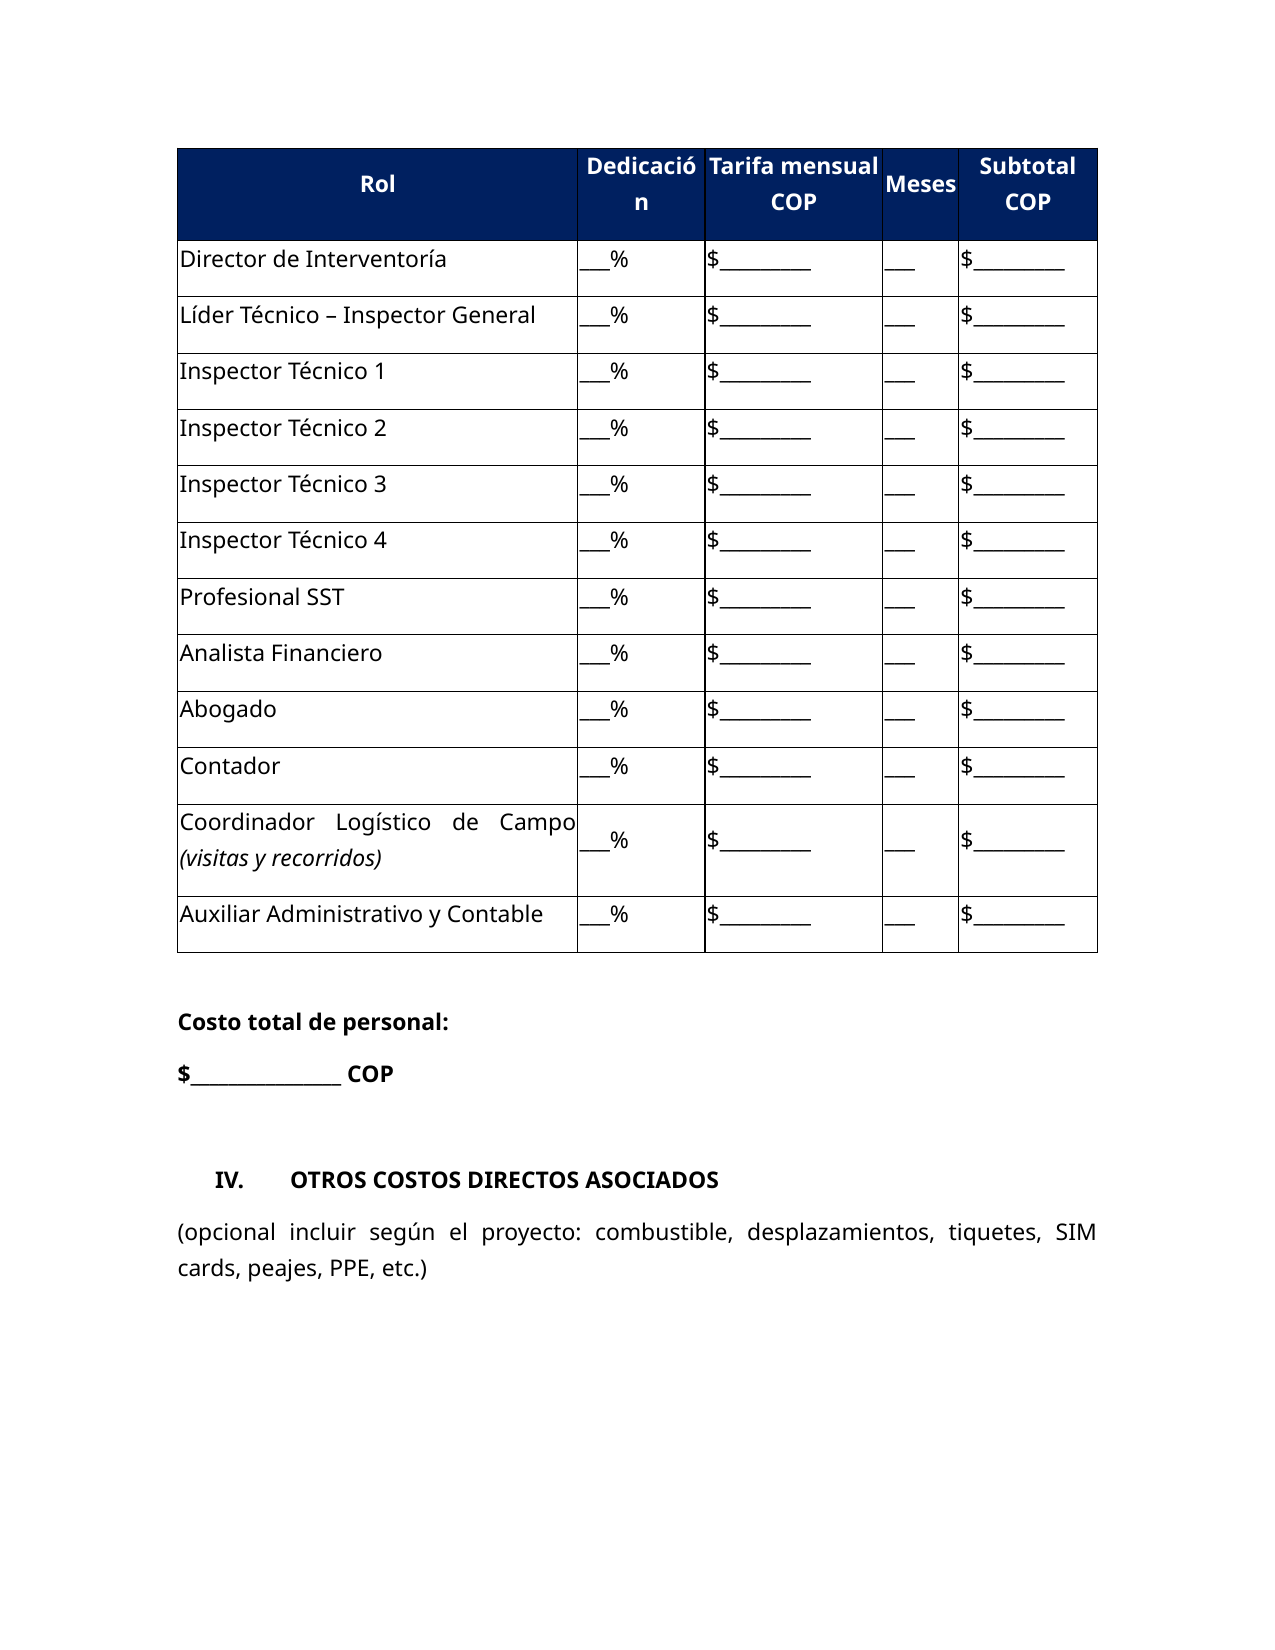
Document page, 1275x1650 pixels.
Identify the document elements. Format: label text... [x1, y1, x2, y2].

table_cell ___% [578, 297, 704, 353]
table_cell $_________ [959, 410, 1097, 465]
table_cell $_________ [959, 579, 1097, 634]
table_cell ___% [578, 748, 704, 803]
text (opcional incluir según el proyecto: combustible, desplazamientos, tiquetes, SIM cards, peajes, PPE, etc.) [177, 1216, 1098, 1283]
table_cell $_________ [959, 354, 1097, 409]
table_cell ___% [578, 692, 704, 747]
table_cell Contador [178, 748, 577, 803]
table_cell $_________ [706, 692, 882, 747]
table_cell ___% [578, 523, 704, 578]
table_cell $_________ [959, 805, 1097, 896]
table_cell $_________ [706, 297, 882, 353]
table_cell ___% [578, 241, 704, 296]
table_cell $_________ [706, 466, 882, 522]
table_cell $_________ [959, 297, 1097, 353]
table_cell $_________ [706, 354, 882, 409]
table_header Subtotal COP [959, 149, 1097, 240]
table_header Tarifa mensual COP [706, 149, 882, 240]
table_cell ___ [883, 897, 958, 952]
table_cell Coordinador Logístico de Campo (visitas y recorridos) [178, 805, 577, 896]
table_cell ___% [578, 466, 704, 522]
table_header Dedicación [578, 149, 704, 240]
table_cell $_________ [706, 748, 882, 803]
table_cell ___ [883, 410, 958, 465]
text $________________ COP [177, 1058, 1098, 1089]
table_cell $_________ [959, 241, 1097, 296]
table_cell ___ [883, 523, 958, 578]
list OTROS COSTOS DIRECTOS ASOCIADOS [215, 1163, 1098, 1195]
table_cell ___ [883, 354, 958, 409]
table_cell Inspector Técnico 4 [178, 523, 577, 578]
table_cell Abogado [178, 692, 577, 747]
table_cell $_________ [959, 466, 1097, 522]
table_cell Inspector Técnico 1 [178, 354, 577, 409]
table_header Rol [178, 149, 577, 240]
table_cell Auxiliar Administrativo y Contable [178, 897, 577, 952]
table_cell ___% [578, 410, 704, 465]
table_cell ___ [883, 579, 958, 634]
table_cell Líder Técnico – Inspector General [178, 297, 577, 353]
table_cell ___ [883, 297, 958, 353]
table_cell ___ [883, 805, 958, 896]
table_header Meses [883, 149, 958, 240]
table_cell Inspector Técnico 3 [178, 466, 577, 522]
table_cell Inspector Técnico 2 [178, 410, 577, 465]
table_cell $_________ [706, 805, 882, 896]
table_cell ___ [883, 635, 958, 691]
table_cell ___% [578, 805, 704, 896]
table_cell ___ [883, 748, 958, 803]
table_cell $_________ [959, 635, 1097, 691]
table_cell ___% [578, 897, 704, 952]
table_cell $_________ [706, 579, 882, 634]
table_cell Director de Interventoría [178, 241, 577, 296]
table_cell ___ [883, 466, 958, 522]
table_cell ___% [578, 635, 704, 691]
table_cell ___% [578, 579, 704, 634]
table_cell Profesional SST [178, 579, 577, 634]
text Costo total de personal: [177, 1006, 1098, 1037]
table_cell $_________ [959, 897, 1097, 952]
table_cell $_________ [959, 748, 1097, 803]
table_cell $_________ [706, 897, 882, 952]
table_cell $_________ [706, 635, 882, 691]
table_cell ___ [883, 692, 958, 747]
table_cell $_________ [706, 241, 882, 296]
table_cell Analista Financiero [178, 635, 577, 691]
table_cell ___% [578, 354, 704, 409]
table_cell $_________ [706, 523, 882, 578]
table_cell $_________ [959, 523, 1097, 578]
table_cell $_________ [706, 410, 882, 465]
table_cell $_________ [959, 692, 1097, 747]
table_cell ___ [883, 241, 958, 296]
